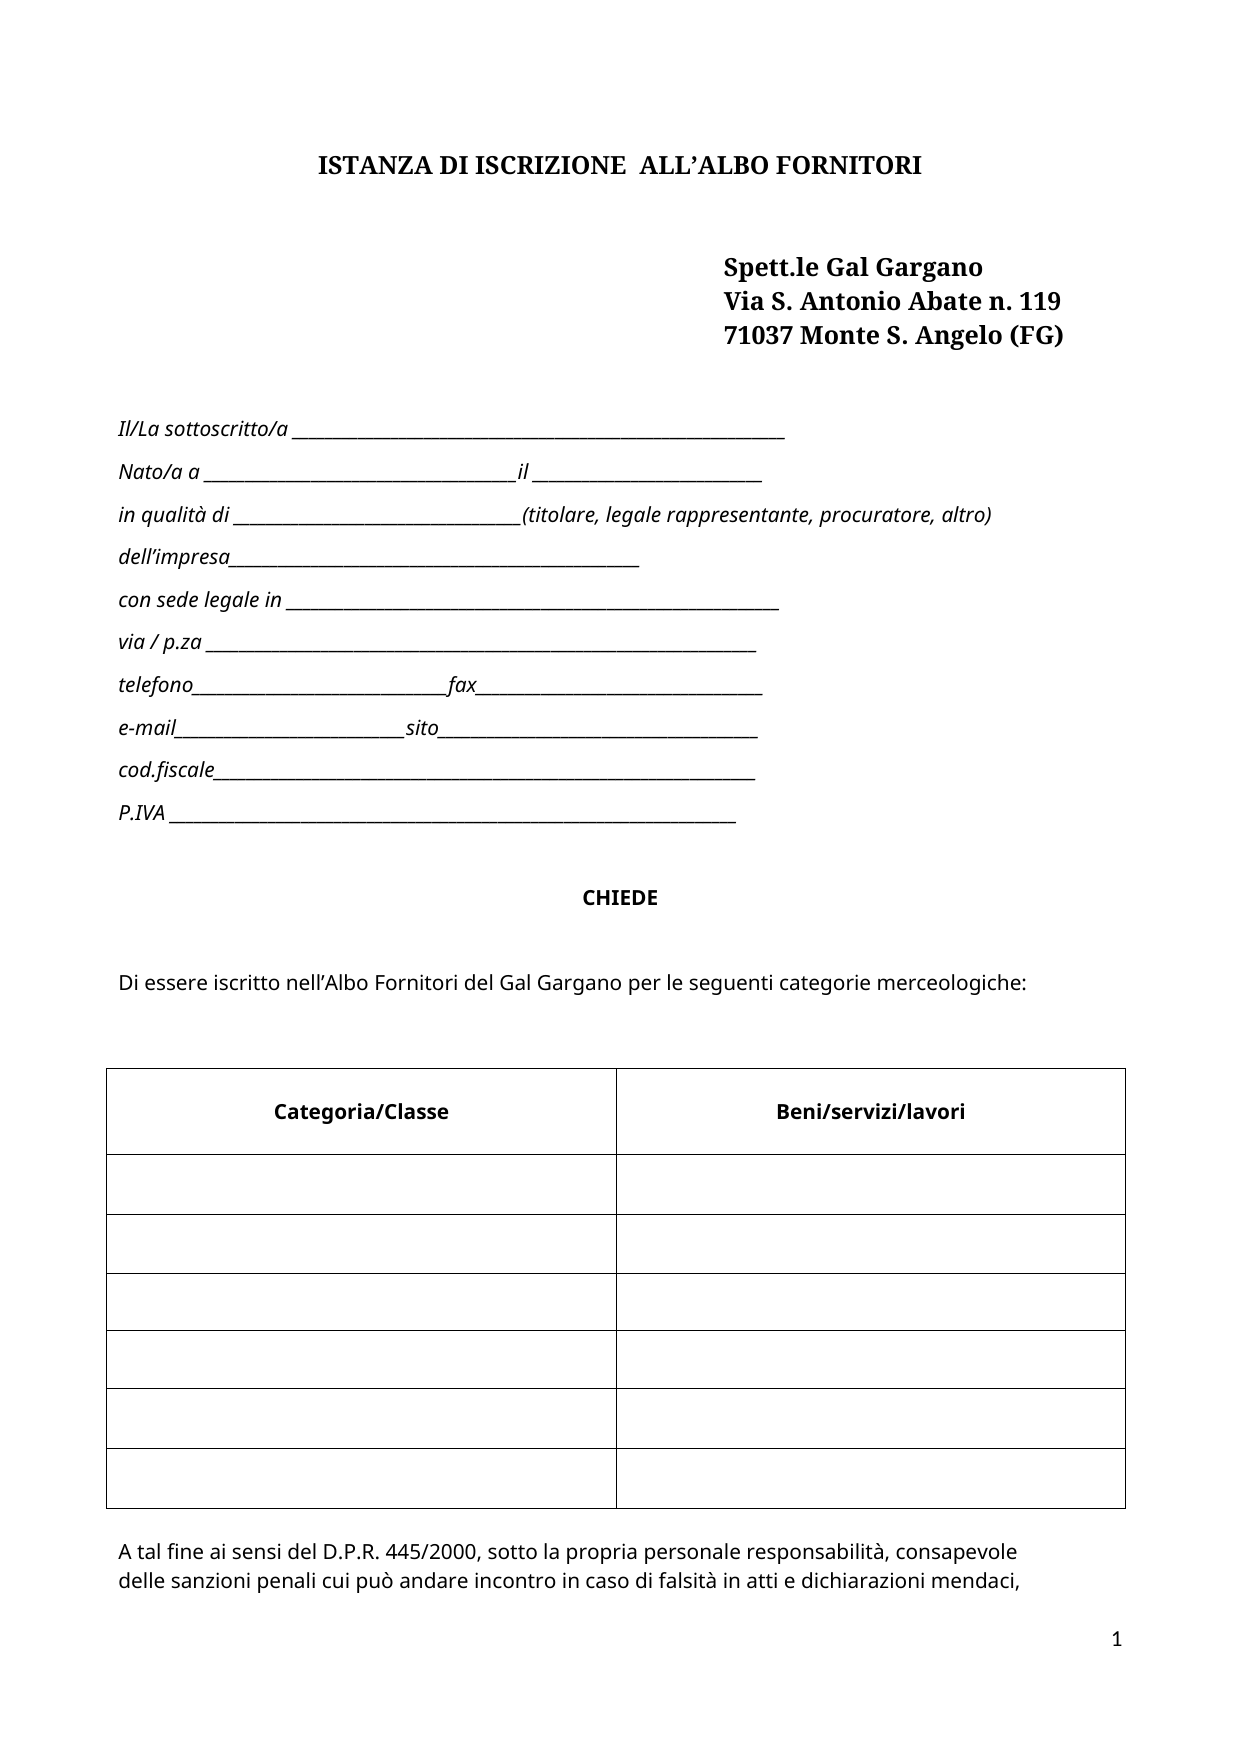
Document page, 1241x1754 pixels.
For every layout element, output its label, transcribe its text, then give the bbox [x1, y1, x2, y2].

text Spett.le Gal Gargano [723, 250, 1122, 284]
text in qualità di ___________________________________(titolare, legale rappresentante, procuratore, altro) dell’impresa__________________________________________________ [118, 500, 1122, 571]
table_cell [107, 1331, 616, 1388]
table_cell [107, 1215, 616, 1272]
table_cell [107, 1389, 616, 1447]
text cod.fiscale__________________________________________________________________ [118, 755, 1122, 784]
text ISTANZA DI ISCRIZIONE ALL’ALBO FORNITORI [118, 148, 1122, 182]
table_cell [617, 1331, 1125, 1388]
text Il/La sottoscritto/a ____________________________________________________________ [118, 414, 1122, 443]
table_cell [617, 1449, 1125, 1508]
text Di essere iscritto nell’Albo Fornitori del Gal Gargano per le seguenti categorie merceologiche: [118, 968, 1122, 997]
table_cell [617, 1274, 1125, 1330]
text Nato/a a ______________________________________il ____________________________ [118, 457, 1122, 486]
text con sede legale in ____________________________________________________________ [118, 585, 1122, 613]
text P.IVA _____________________________________________________________________ [118, 798, 1122, 826]
text Via S. Antonio Abate n. 119 [723, 284, 1122, 318]
table_cell [617, 1215, 1125, 1272]
text telefono_______________________________fax___________________________________ [118, 670, 1122, 698]
table_cell [107, 1449, 616, 1508]
table_cell [107, 1155, 616, 1214]
text via / p.za ___________________________________________________________________ [118, 627, 1122, 656]
table_header Beni/servizi/lavori [617, 1069, 1125, 1154]
text CHIEDE [118, 883, 1122, 912]
table_cell [107, 1274, 616, 1330]
text 71037 Monte S. Angelo (FG) [723, 318, 1122, 352]
table_cell [617, 1389, 1125, 1447]
text delle sanzioni penali cui può andare incontro in caso di falsità in atti e dichiarazioni mendaci, [118, 1566, 1122, 1594]
table_cell [617, 1155, 1125, 1214]
text A tal fine ai sensi del D.P.R. 445/2000, sotto la propria personale responsabilità, consapevole [118, 1537, 1122, 1566]
table_header Categoria/Classe [107, 1069, 616, 1154]
text e-mail____________________________sito_______________________________________ [118, 713, 1122, 741]
